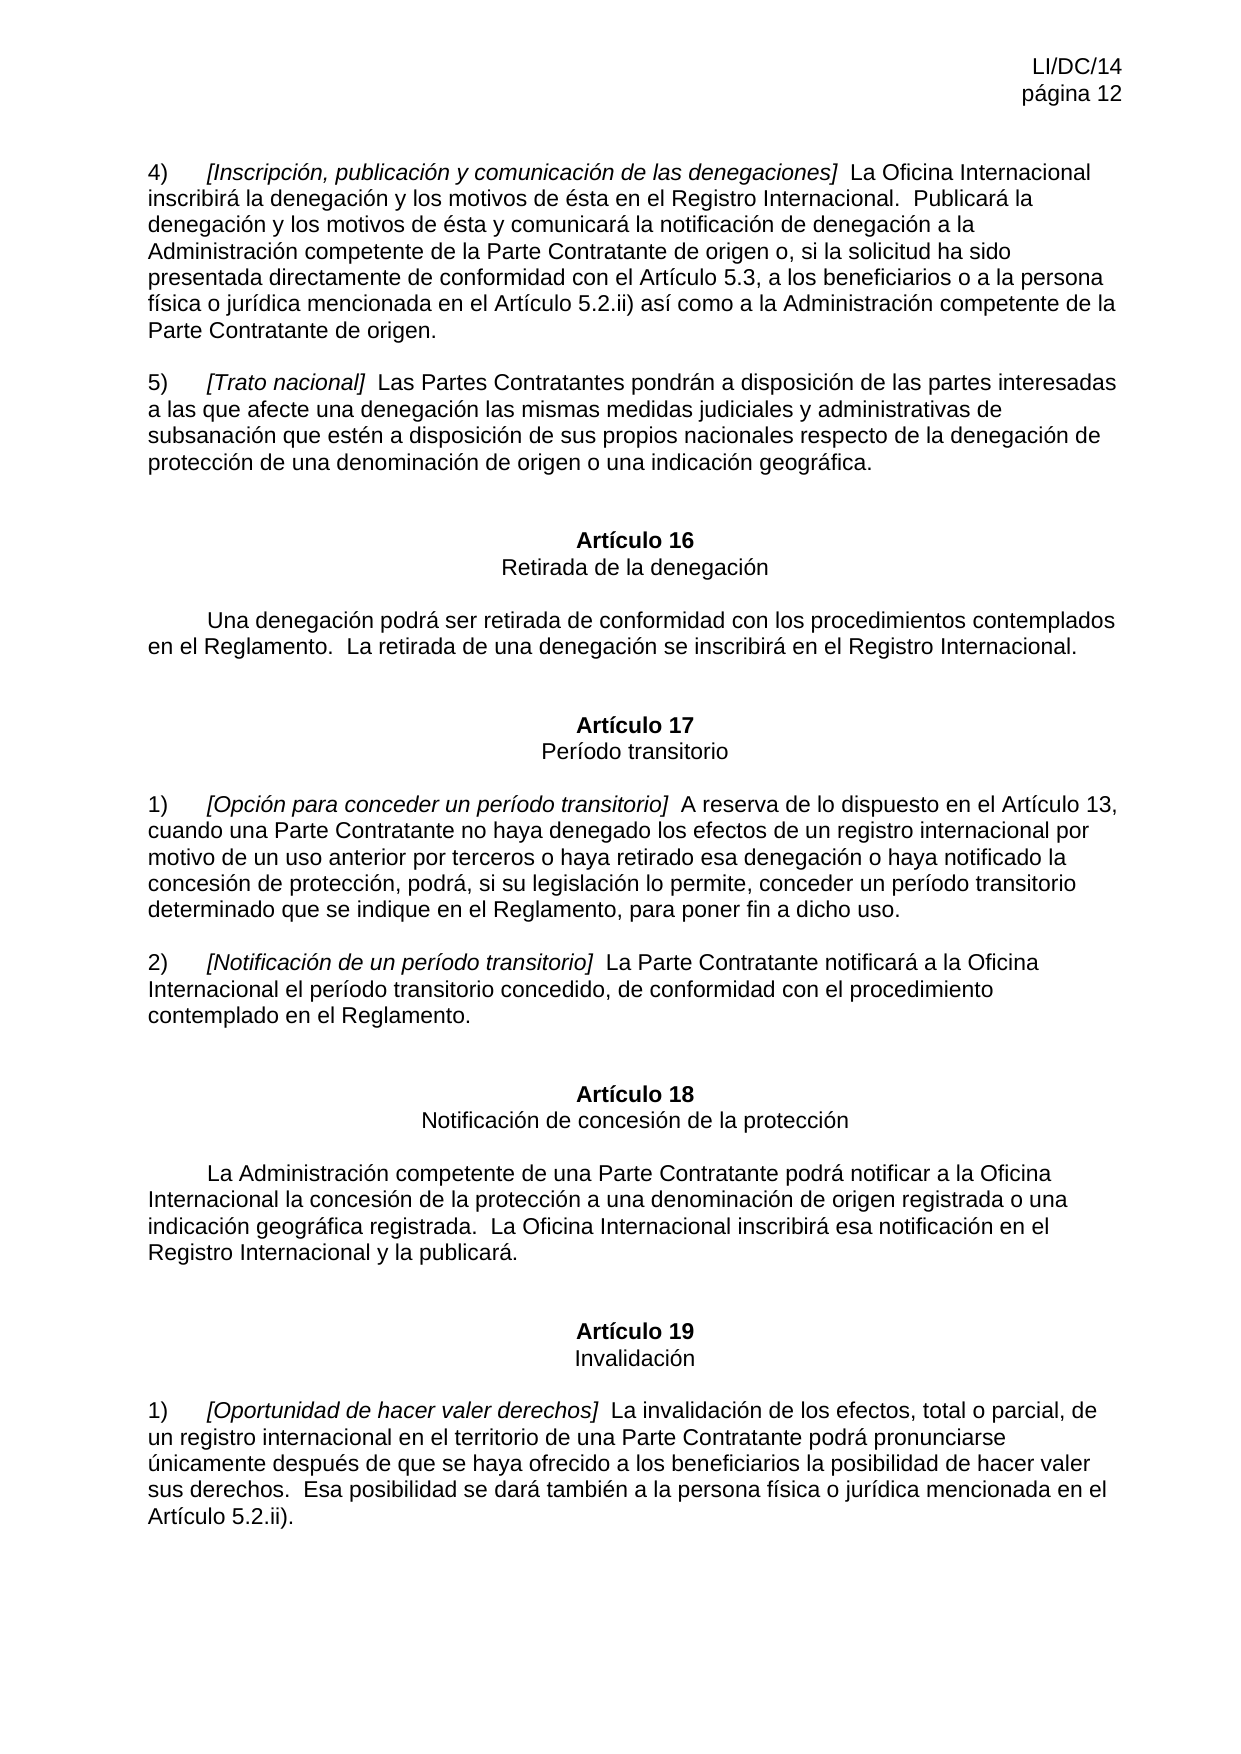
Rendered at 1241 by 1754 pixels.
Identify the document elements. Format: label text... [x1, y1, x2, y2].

text 1) [Oportunidad de hacer valer derechos] La invalidación de los efectos, total o parcial, de un registro internacional en el territorio de una Parte Contratante podrá pronunciarse únicamente después de que se haya ofrecido a los beneficiarios la posibilidad de hacer valer sus derechos. Esa posibilidad se dará también a la persona física o jurídica mencionada en el Artículo 5.2.ii). [148, 1397, 1122, 1529]
text 1) [Opción para conceder un período transitorio] A reserva de lo dispuesto en el Artículo 13, cuando una Parte Contratante no haya denegado los efectos de un registro internacional por motivo de un uso anterior por terceros o haya retirado esa denegación o haya notificado la concesión de protección, podrá, si su legislación lo permite, conceder un período transitorio determinado que se indique en el Reglamento, para poner fin a dicho uso. [148, 791, 1122, 923]
text Retirada de la denegación [148, 554, 1122, 580]
text 2) [Notificación de un período transitorio] La Parte Contratante notificará a la Oficina Internacional el período transitorio concedido, de conformidad con el procedimiento contemplado en el Reglamento. [148, 949, 1122, 1028]
text 5) [Trato nacional] Las Partes Contratantes pondrán a disposición de las partes interesadas a las que afecte una denegación las mismas medidas judiciales y administrativas de subsanación que estén a disposición de sus propios nacionales respecto de la denegación de protección de una denominación de origen o una indicación geográfica. [148, 369, 1122, 475]
text Artículo 16 [148, 527, 1122, 554]
text Una denegación podrá ser retirada de conformidad con los procedimientos contemplados en el Reglamento. La retirada de una denegación se inscribirá en el Registro Internacional. [148, 607, 1122, 659]
text Artículo 18 [148, 1081, 1122, 1107]
text Artículo 19 [148, 1318, 1122, 1344]
text 4) [Inscripción, publicación y comunicación de las denegaciones] La Oficina Internacional inscribirá la denegación y los motivos de ésta en el Registro Internacional. Publicará la denegación y los motivos de ésta y comunicará la notificación de denegación a la Administración competente de la Parte Contratante de origen o, si la solicitud ha sido presentada directamente de conformidad con el Artículo 5.3, a los beneficiarios o a la persona física o jurídica mencionada en el Artículo 5.2.ii) así como a la Administración competente de la Parte Contratante de origen. [148, 158, 1122, 343]
text Invalidación [148, 1344, 1122, 1371]
text Artículo 17 [148, 712, 1122, 738]
text La Administración competente de una Parte Contratante podrá notificar a la Oficina Internacional la concesión de la protección a una denominación de origen registrada o una indicación geográfica registrada. La Oficina Internacional inscribirá esa notificación en el Registro Internacional y la publicará. [148, 1160, 1122, 1265]
text Período transitorio [148, 738, 1122, 765]
text Notificación de concesión de la protección [148, 1107, 1122, 1134]
